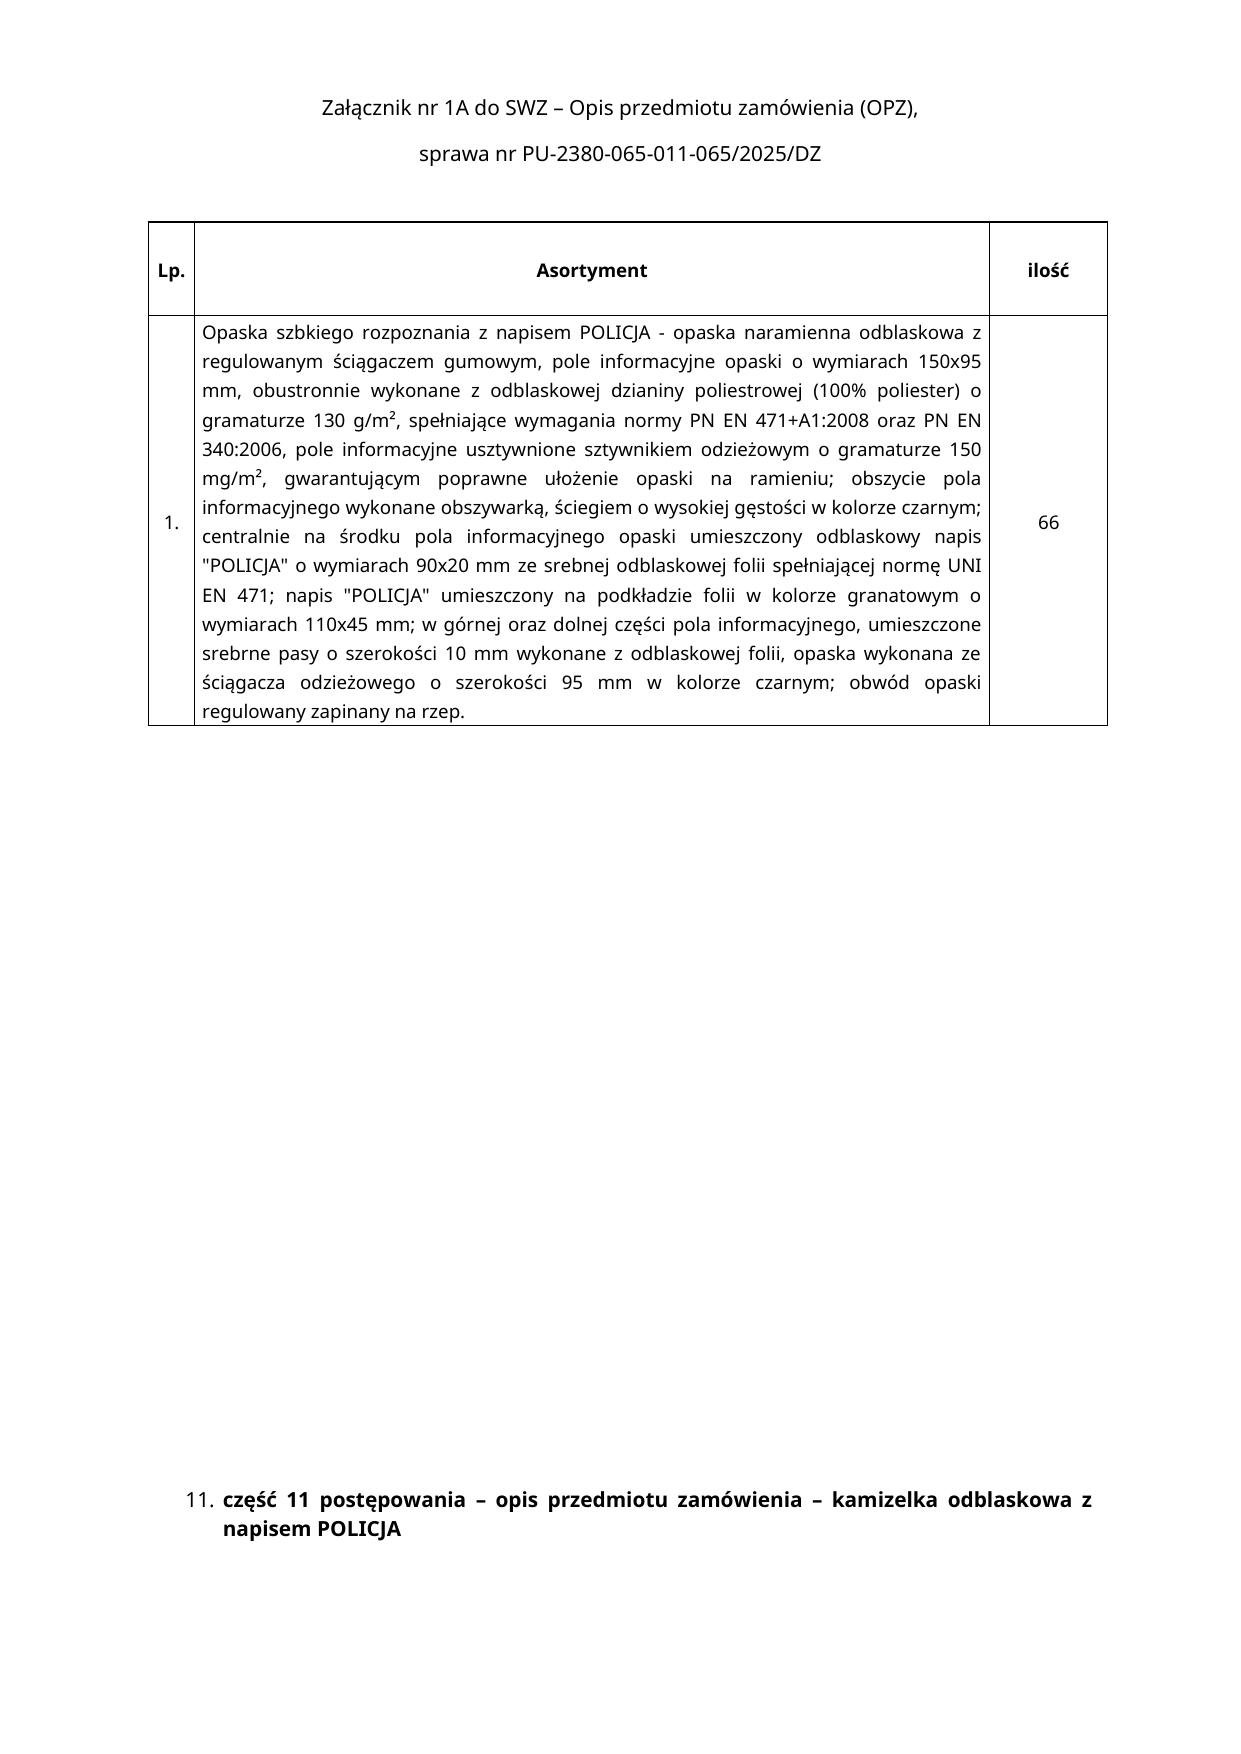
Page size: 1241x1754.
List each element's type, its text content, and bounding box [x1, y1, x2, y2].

table_cell 66 [990, 316, 1107, 724]
table_header Asortyment [195, 223, 989, 315]
table_cell 1. [149, 316, 194, 724]
table_cell Opaska szbkiego rozpoznania z napisem POLICJA - opaska naramienna odblaskowa z regulowanym ściągaczem gumowym, pole informacyjne opaski o wymiarach 150x95 mm, obustronnie wykonane z odblaskowej dzianiny poliestrowej (100% poliester) o gramaturze 130 g/m², spełniające wymagania normy PN EN 471+A1:2008 oraz PN EN 340:2006, pole informacyjne usztywnione sztywnikiem odzieżowym o gramaturze 150 mg/m², gwarantującym poprawne ułożenie opaski na ramieniu; obszycie pola informacyjnego wykonane obszywarką, ściegiem o wysokiej gęstości w kolorze czarnym; centralnie na środku pola informacyjnego opaski umieszczony odblaskowy napis "POLICJA" o wymiarach 90x20 mm ze srebnej odblaskowej folii spełniającej normę UNI EN 471; napis "POLICJA" umieszczony na podkładzie folii w kolorze granatowym o wymiarach 110x45 mm; w górnej oraz dolnej części pola informacyjnego, umieszczone srebrne pasy o szerokości 10 mm wykonane z odblaskowej folii, opaska wykonana ze ściągacza odzieżowego o szerokości 95 mm w kolorze czarnym; obwód opaski regulowany zapinany na rzep. [195, 316, 989, 724]
table_header ilość [990, 223, 1107, 315]
list część 11 postępowania – opis przedmiotu zamówienia – kamizelka odblaskowa z napisem POLICJA [185, 1484, 1093, 1542]
table_header Lp. [149, 223, 194, 315]
